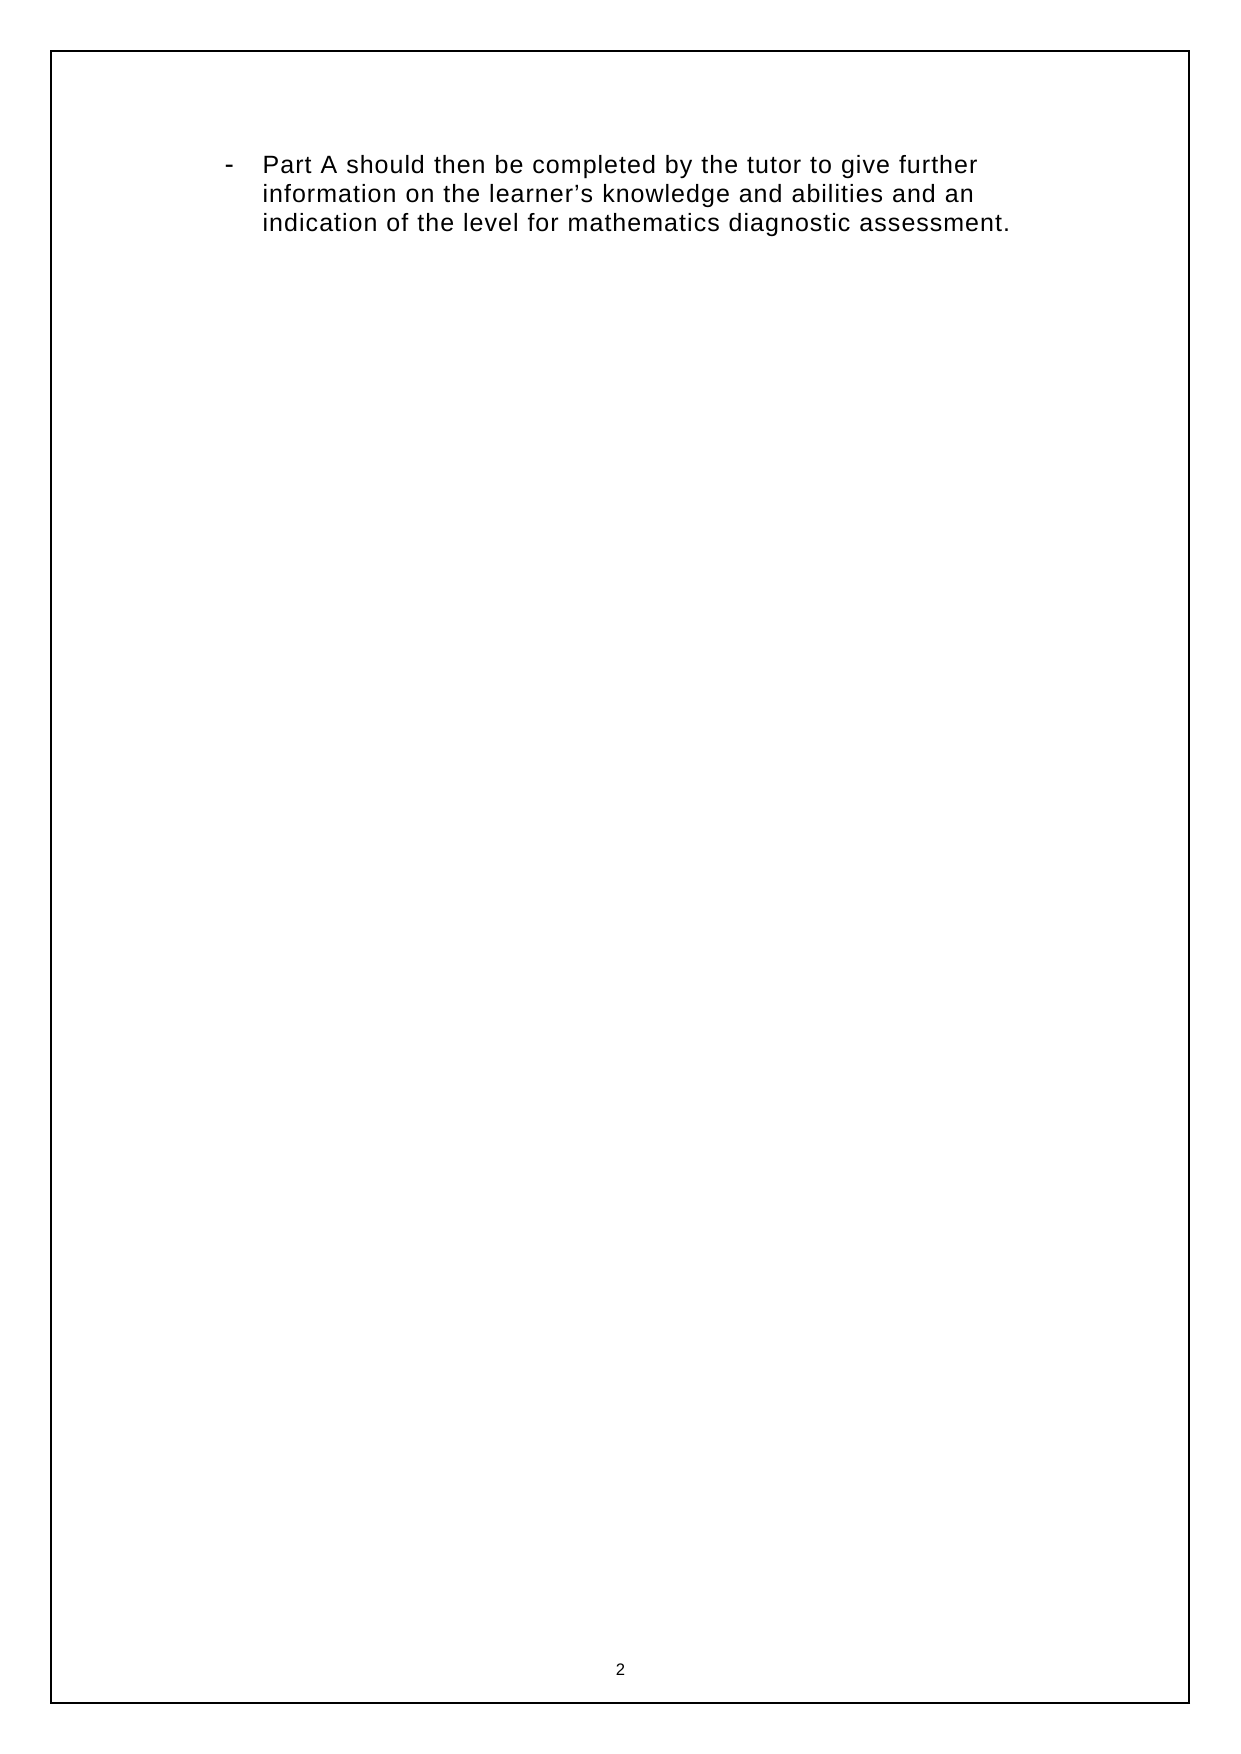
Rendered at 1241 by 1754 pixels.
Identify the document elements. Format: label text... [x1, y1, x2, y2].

list Part A should then be completed by the tutor to give further information on the learner’s knowledge and abilities and an indication of the level for mathematics diagnostic assessment. [225, 150, 1090, 236]
